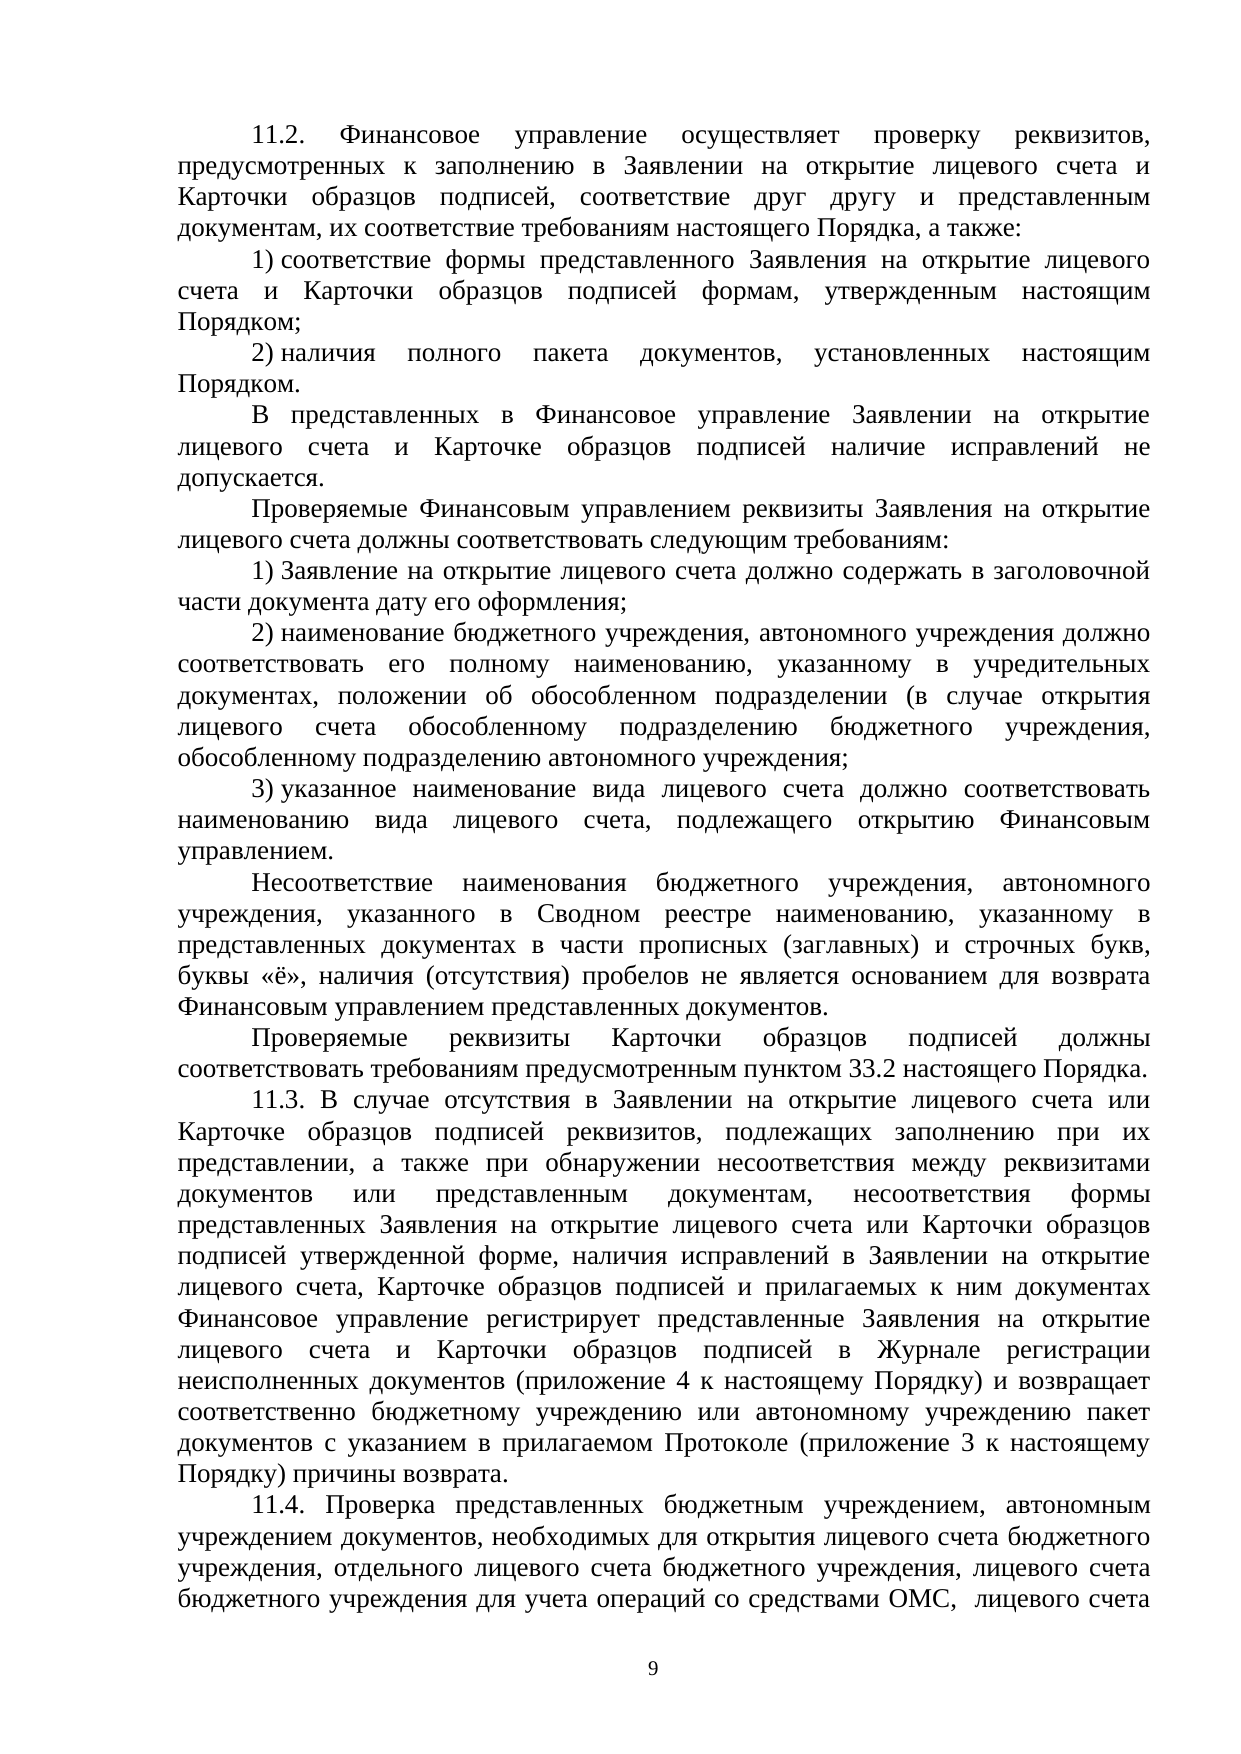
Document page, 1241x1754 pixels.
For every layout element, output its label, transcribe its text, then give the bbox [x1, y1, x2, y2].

text Проверяемые Финансовым управлением реквизиты Заявления на открытие лицевого счета должны соответствовать следующим требованиям: [177, 492, 1152, 554]
list указанное наименование вида лицевого счета должно соответствовать наименованию вида лицевого счета, подлежащего открытию Финансовым управлением. [177, 772, 1152, 866]
text 11.2. Финансовое управление осуществляет проверку реквизитов, предусмотренных к заполнению в Заявлении на открытие лицевого счета и Карточки образцов подписей, соответствие друг другу и представленным документам, их соответствие требованиям настоящего Порядка, а также: [177, 118, 1152, 243]
text В представленных в Финансовое управление Заявлении на открытие лицевого счета и Карточке образцов подписей наличие исправлений не допускается. [177, 398, 1152, 492]
list наличия полного пакета документов, установленных настоящим Порядком. [177, 336, 1152, 398]
list соответствие формы представленного Заявления на открытие лицевого счета и Карточки образцов подписей формам, утвержденным настоящим Порядком; [177, 243, 1152, 336]
list наименование бюджетного учреждения, автономного учреждения должно соответствовать его полному наименованию, указанному в учредительных документах, положении об обособленном подразделении (в случае открытия лицевого счета обособленному подразделению бюджетного учреждения, обособленному подразделению автономного учреждения; [177, 616, 1152, 772]
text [177, 1488, 1152, 1613]
text Проверяемые реквизиты Карточки образцов подписей должны соответствовать требованиям предусмотренным пунктом 33.2 настоящего Порядка. [177, 1021, 1152, 1084]
text 11.3. В случае отсутствия в Заявлении на открытие лицевого счета или Карточке образцов подписей реквизитов, подлежащих заполнению при их представлении, а также при обнаружении несоответствия между реквизитами документов или представленным документам, несоответствия формы представленных Заявления на открытие лицевого счета или Карточки образцов подписей утвержденной форме, наличия исправлений в Заявлении на открытие лицевого счета, Карточке образцов подписей и прилагаемых к ним документах Финансовое управление регистрирует представленные Заявления на открытие лицевого счета и Карточки образцов подписей в Журнале регистрации неисполненных документов (приложение 4 к настоящему Порядку) и возвращает соответственно бюджетному учреждению или автономному учреждению пакет документов с указанием в прилагаемом Протоколе (приложение 3 к настоящему Порядку) причины возврата. [177, 1084, 1152, 1488]
text Несоответствие наименования бюджетного учреждения, автономного учреждения, указанного в Сводном реестре наименованию, указанному в представленных документах в части прописных (заглавных) и строчных букв, буквы «ё», наличия (отсутствия) пробелов не является основанием для возврата Финансовым управлением представленных документов. [177, 866, 1152, 1021]
list Заявление на открытие лицевого счета должно содержать в заголовочной части документа дату его оформления; [177, 554, 1152, 616]
